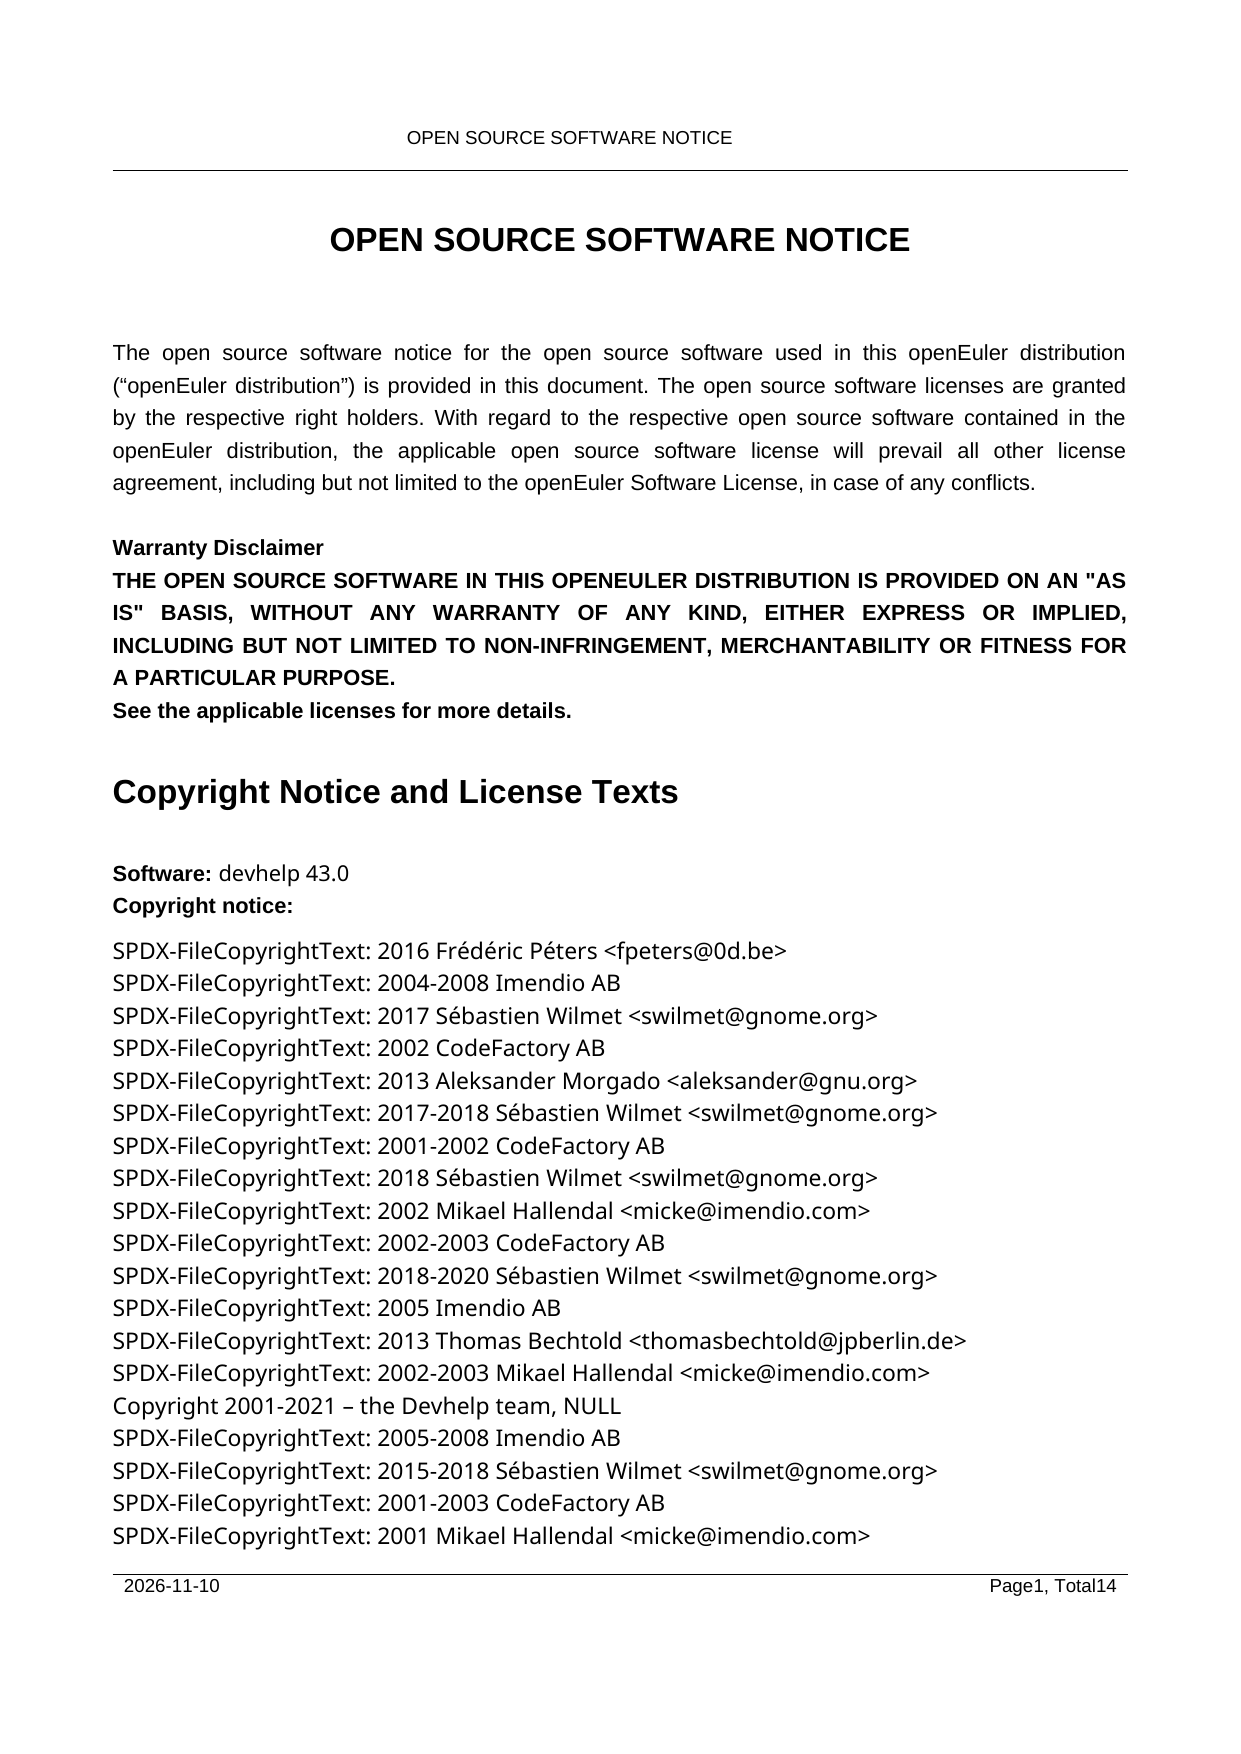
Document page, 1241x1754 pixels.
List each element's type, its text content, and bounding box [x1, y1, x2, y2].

text Copyright notice: [112, 889, 1128, 921]
title Software: devhelp 43.0 [112, 856, 1128, 889]
text Copyright Notice and License Texts [112, 759, 1128, 824]
text Warranty Disclaimer [112, 531, 1128, 564]
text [112, 934, 1128, 1551]
text THE OPEN SOURCE SOFTWARE IN THIS OPENEULER DISTRIBUTION IS PROVIDED ON AN "AS IS" BASIS, WITHOUT ANY WARRANTY OF ANY KIND, EITHER EXPRESS OR IMPLIED, INCLUDING BUT NOT LIMITED TO NON-INFRINGEMENT, MERCHANTABILITY OR FITNESS FOR A PARTICULAR PURPOSE. See the applicable licenses for more details. [112, 564, 1128, 726]
text OPEN SOURCE SOFTWARE NOTICE [112, 206, 1128, 271]
text The open source software notice for the open source software used in this openEuler distribution (“openEuler distribution”) is provided in this document. The open source software licenses are granted by the respective right holders. With regard to the respective open source software contained in the openEuler distribution, the applicable open source software license will prevail all other license agreement, including but not limited to the openEuler Software License, in case of any conflicts. [112, 336, 1128, 499]
